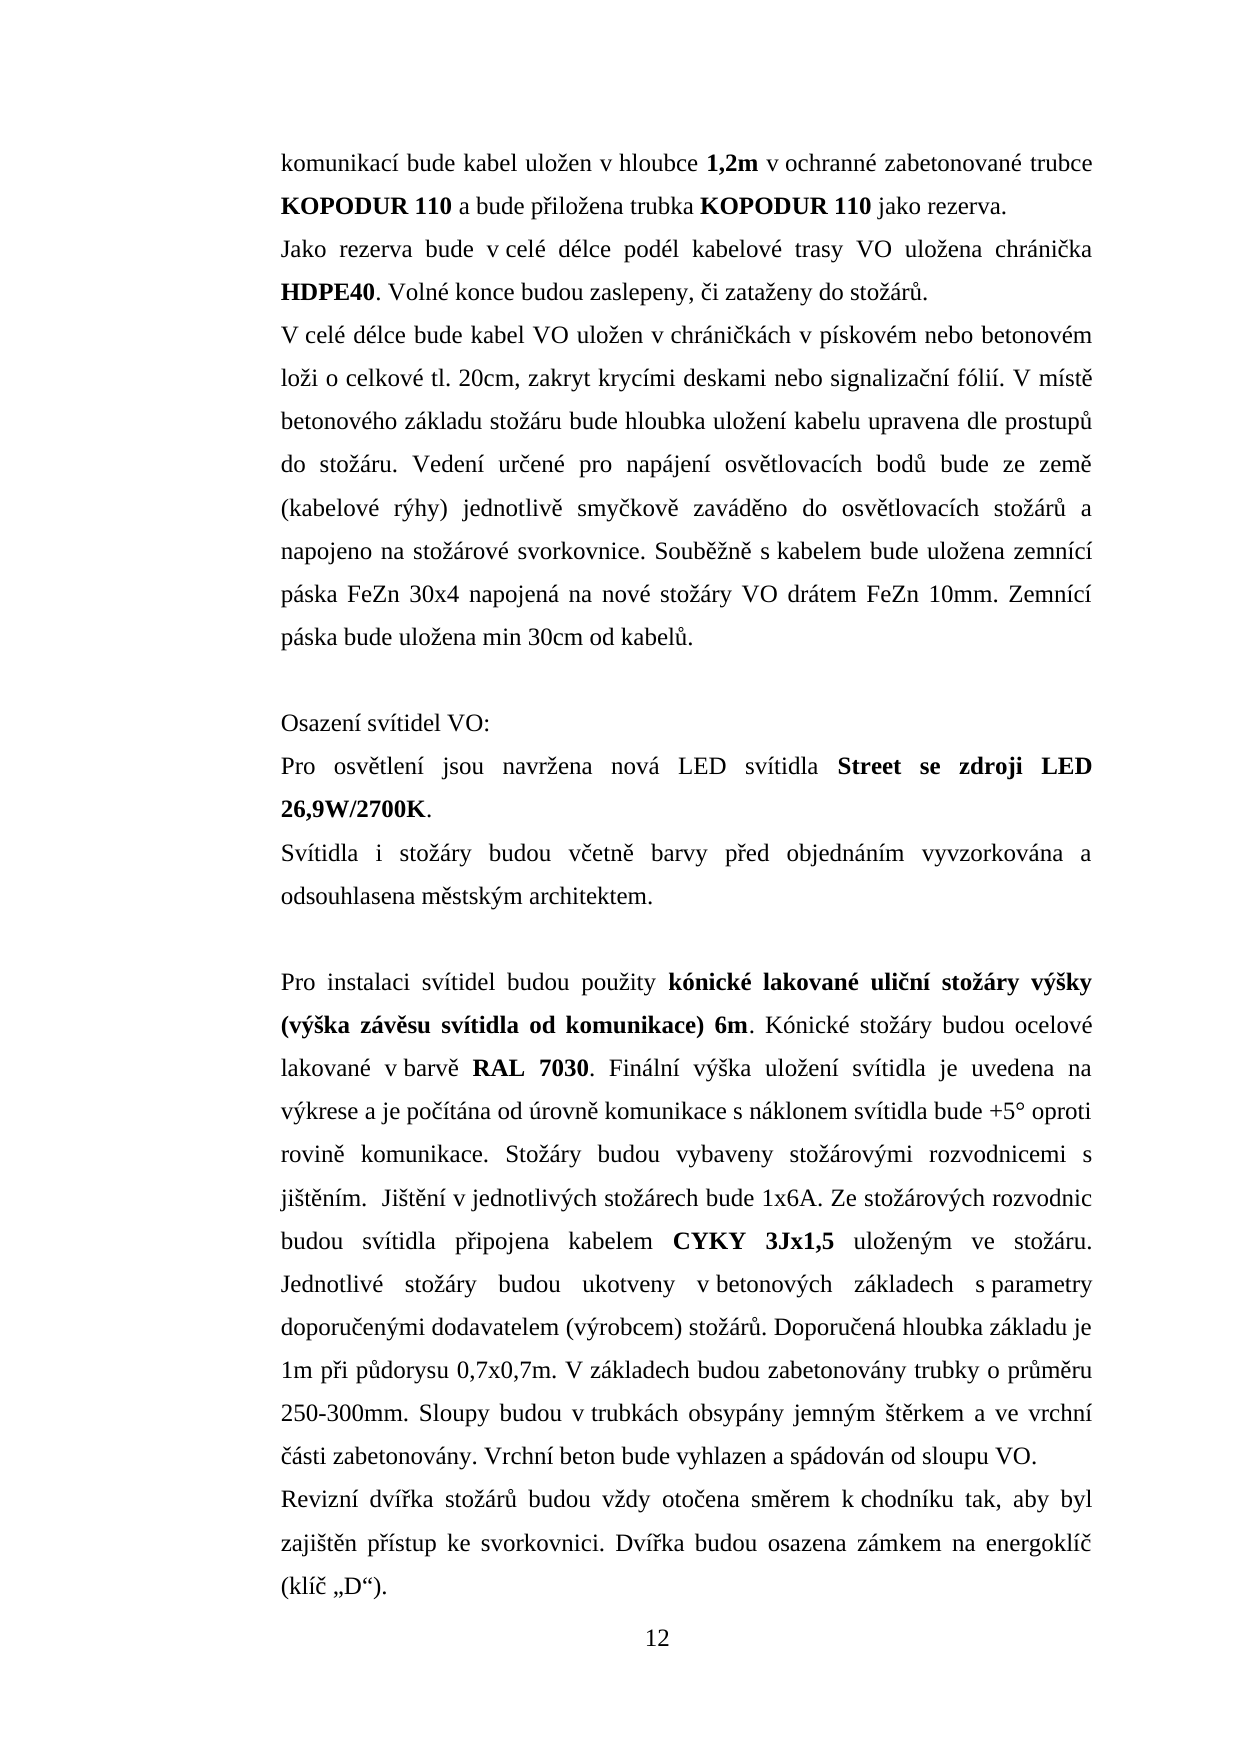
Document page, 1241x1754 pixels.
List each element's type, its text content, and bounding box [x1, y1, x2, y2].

text Pro instalaci svítidel budou použity kónické lakované uliční stožáry výšky (výška závěsu svítidla od komunikace) 6m. Kónické stožáry budou ocelové lakované v barvě RAL 7030. Finální výška uložení svítidla je uvedena na výkrese a je počítána od úrovně komunikace s náklonem svítidla bude +5° oproti rovině komunikace. Stožáry budou vybaveny stožárovými rozvodnicemi s jištěním. Jištění v jednotlivých stožárech bude 1x6A. Ze stožárových rozvodnic budou svítidla připojena kabelem CYKY 3Jx1,5 uloženým ve stožáru. Jednotlivé stožáry budou ukotveny v betonových základech s parametry doporučenými dodavatelem (výrobcem) stožárů. Doporučená hloubka základu je 1m při půdorysu 0,7x0,7m. V základech budou zabetonovány trubky o průměru 250-300mm. Sloupy budou v trubkách obsypány jemným štěrkem a ve vrchní části zabetonovány. Vrchní beton bude vyhlazen a spádován od sloupu VO. [281, 967, 1093, 1470]
text V celé délce bude kabel VO uložen v chráničkách v pískovém nebo betonovém loži o celkové tl. 20cm, zakryt krycími deskami nebo signalizační fólií. V místě betonového základu stožáru bude hloubka uložení kabelu upravena dle prostupů do stožáru. Vedení určené pro napájení osvětlovacích bodů bude ze země (kabelové rýhy) jednotlivě smyčkově zaváděno do osvětlovacích stožárů a napojeno na stožárové svorkovnice. Souběžně s kabelem bude uložena zemnící páska FeZn 30x4 napojená na nové stožáry VO drátem FeZn 10mm. Zemnící páska bude uložena min 30cm od kabelů. [281, 320, 1093, 651]
text Revizní dvířka stožárů budou vždy otočena směrem k chodníku tak, aby byl zajištěn přístup ke svorkovnici. Dvířka budou osazena zámkem na energoklíč (klíč „D“). [281, 1484, 1093, 1599]
text Osazení svítidel VO: [281, 708, 1093, 737]
text Jako rezerva bude v celé délce podél kabelové trasy VO uložena chránička HDPE40. Volné konce budou zaslepeny, či zataženy do stožárů. [281, 234, 1093, 306]
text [281, 148, 1093, 219]
text Svítidla i stožáry budou včetně barvy před objednáním vyvzorkována a odsouhlasena městským architektem. [281, 838, 1093, 909]
text Pro osvětlení jsou navržena nová LED svítidla Street se zdroji LED 26,9W/2700K. [281, 751, 1093, 823]
